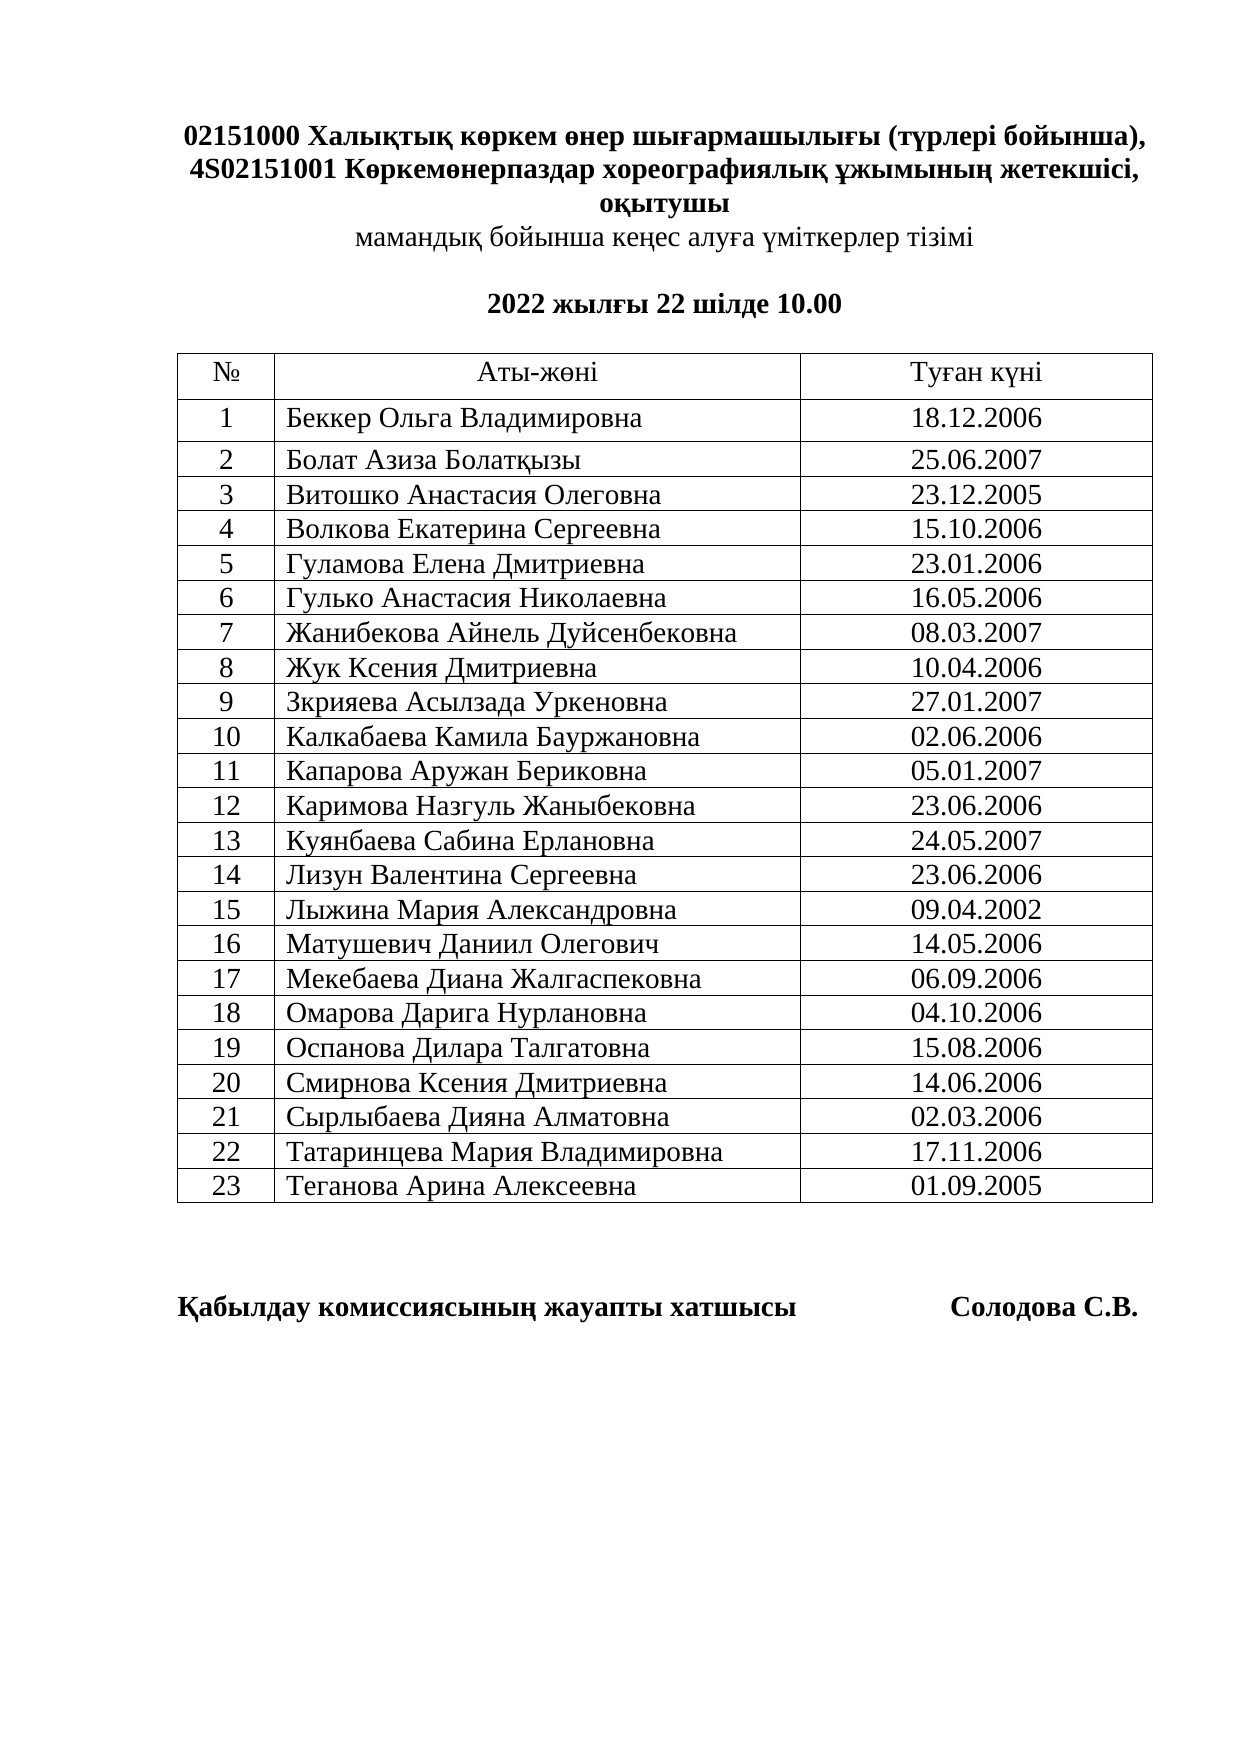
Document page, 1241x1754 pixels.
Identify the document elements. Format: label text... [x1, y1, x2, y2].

table_cell Лизун Валентина Сергеевна [275, 857, 800, 891]
table_cell Мекебаева Диана Жалгаспековна [275, 961, 800, 994]
table_cell Матушевич Даниил Олегович [275, 926, 800, 960]
table_cell 14 [178, 857, 274, 891]
table_cell 09.04.2002 [801, 892, 1152, 925]
table_cell 2 [178, 442, 274, 476]
table_cell 8 [178, 650, 274, 683]
table_cell 23.12.2005 [801, 477, 1152, 510]
table_cell 10.04.2006 [801, 650, 1152, 683]
table_cell 18 [178, 996, 274, 1029]
table_cell 20 [178, 1065, 274, 1098]
table_cell 06.09.2006 [801, 961, 1152, 994]
table_cell 14.05.2006 [801, 926, 1152, 960]
table_cell 23.06.2006 [801, 857, 1152, 891]
table_cell 15 [178, 892, 274, 925]
table_cell 02.06.2006 [801, 719, 1152, 752]
table_cell 5 [178, 546, 274, 579]
table_cell Болат Азиза Болатқызы [275, 442, 800, 476]
table_cell Каримова Назгуль Жаныбековна [275, 788, 800, 822]
table_cell 25.06.2007 [801, 442, 1152, 476]
table_cell Жук Ксения Дмитриевна [275, 650, 800, 683]
table_cell 15.08.2006 [801, 1030, 1152, 1064]
table_header Туған күні [801, 354, 1152, 399]
table_cell 05.01.2007 [801, 754, 1152, 787]
table_cell Омарова Дарига Нурлановна [275, 996, 800, 1029]
table_cell 22 [178, 1134, 274, 1167]
table_cell Витошко Анастасия Олеговна [275, 477, 800, 510]
table_cell Лыжина Мария Александровна [275, 892, 800, 925]
text Қабылдау комиссиясының жауапты хатшысы Солодова С.В. [177, 1289, 1152, 1322]
table_cell 04.10.2006 [801, 996, 1152, 1029]
table_cell 18.12.2006 [801, 400, 1152, 441]
table_cell 23 [178, 1169, 274, 1202]
table_cell Куянбаева Сабина Ерлановна [275, 823, 800, 856]
table_cell 4 [178, 511, 274, 545]
table_cell Оспанова Дилара Талгатовна [275, 1030, 800, 1064]
table_cell Гулько Анастасия Николаевна [275, 581, 800, 614]
table_cell Капарова Аружан Бериковна [275, 754, 800, 787]
table_cell Волкова Екатерина Сергеевна [275, 511, 800, 545]
table_cell 16 [178, 926, 274, 960]
table_cell 21 [178, 1099, 274, 1133]
table_cell 10 [178, 719, 274, 752]
table_cell 01.09.2005 [801, 1169, 1152, 1202]
table_cell 1 [178, 400, 274, 441]
table_cell 08.03.2007 [801, 615, 1152, 649]
table_cell 6 [178, 581, 274, 614]
table_cell Гуламова Елена Дмитриевна [275, 546, 800, 579]
table_cell Калкабаева Камила Бауржановна [275, 719, 800, 752]
table_cell Беккер Ольга Владимировна [275, 400, 800, 441]
table_cell 23.06.2006 [801, 788, 1152, 822]
table_cell 16.05.2006 [801, 581, 1152, 614]
table_cell 11 [178, 754, 274, 787]
table_cell 17 [178, 961, 274, 994]
table_cell 02.03.2006 [801, 1099, 1152, 1133]
table_cell 3 [178, 477, 274, 510]
table_cell Жанибекова Айнель Дуйсенбековна [275, 615, 800, 649]
table_cell 19 [178, 1030, 274, 1064]
table_cell 13 [178, 823, 274, 856]
table_header № [178, 354, 274, 399]
table_cell Татаринцева Мария Владимировна [275, 1134, 800, 1167]
table_cell 7 [178, 615, 274, 649]
table_cell 17.11.2006 [801, 1134, 1152, 1167]
table_header Аты-жөні [275, 354, 800, 399]
table_cell 24.05.2007 [801, 823, 1152, 856]
table_cell Смирнова Ксения Дмитриевна [275, 1065, 800, 1098]
table_cell Теганова Арина Алексеевна [275, 1169, 800, 1202]
table_cell 9 [178, 684, 274, 718]
table_cell 27.01.2007 [801, 684, 1152, 718]
table_cell 12 [178, 788, 274, 822]
text 2022 жылғы 22 шілде 10.00 [177, 286, 1152, 319]
table_cell 15.10.2006 [801, 511, 1152, 545]
table_cell 14.06.2006 [801, 1065, 1152, 1098]
table_cell Сырлыбаева Дияна Алматовна [275, 1099, 800, 1133]
text 02151000 Халықтық көркем өнер шығармашылығы (түрлері бойынша), 4S02151001 Көркемөнерпаздар хореографиялық ұжымының жетекшісі, оқытушы [177, 118, 1152, 219]
table_cell 23.01.2006 [801, 546, 1152, 579]
text мамандық бойынша кеңес алуға үміткерлер тізімі [177, 219, 1152, 252]
table_cell Зкрияева Асылзада Уркеновна [275, 684, 800, 718]
